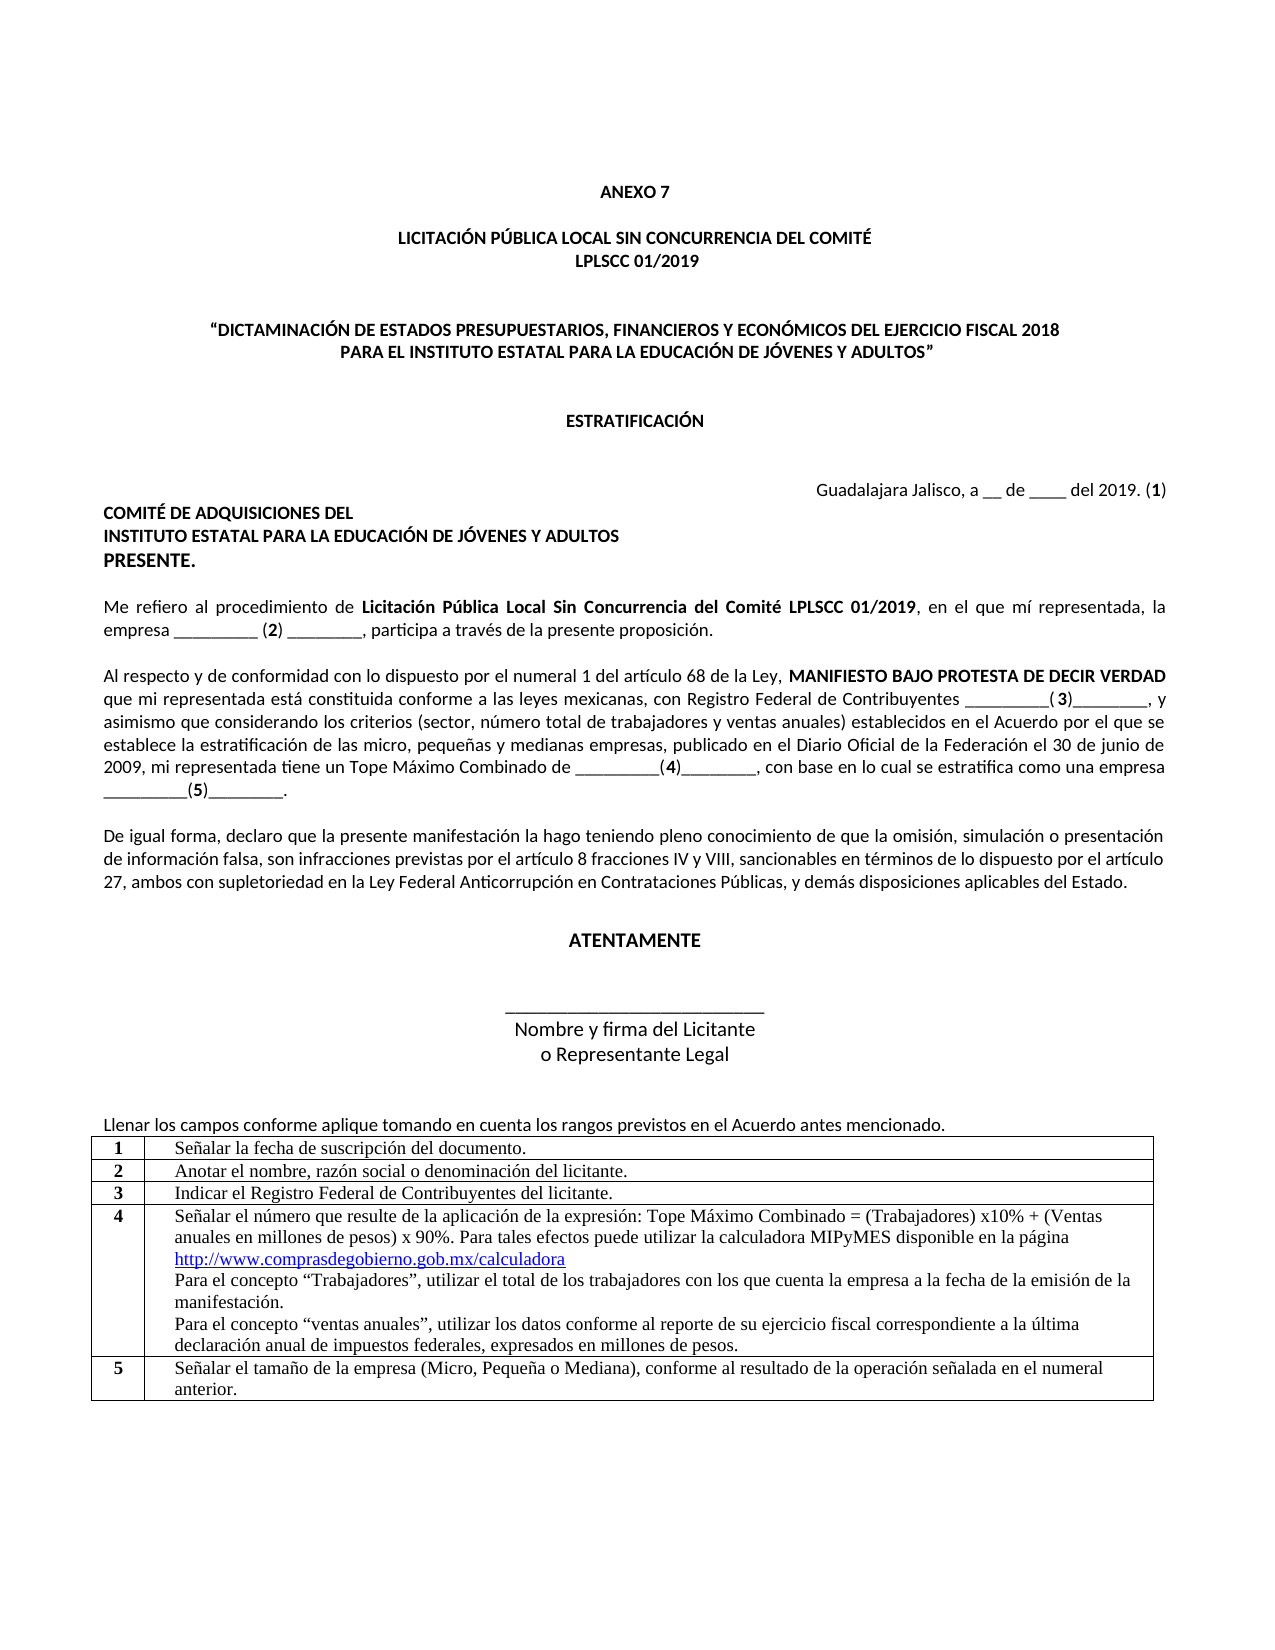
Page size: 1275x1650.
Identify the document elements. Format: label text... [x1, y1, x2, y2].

table_cell 3 [92, 1182, 144, 1204]
table_cell 4 [92, 1205, 144, 1356]
text PRESENTE. [103, 547, 1166, 572]
text “DICTAMINACIÓN DE ESTADOS PRESUPUESTARIOS, FINANCIEROS Y ECONÓMICOS DEL EJERCICIO FISCAL 2018 [103, 318, 1166, 341]
text De igual forma, declaro que la presente manifestación la hago teniendo pleno conocimiento de que la omisión, simulación o presentación de información falsa, son infracciones previstas por el artículo 8 fracciones IV y VIII, sancionables en términos de lo dispuesto por el artículo 27, ambos con supletoriedad en la Ley Federal Anticorrupción en Contrataciones Públicas, y demás disposiciones aplicables del Estado. [103, 824, 1166, 893]
text COMITÉ DE ADQUISICIONES DEL [103, 501, 1166, 524]
table_cell Indicar el Registro Federal de Contribuyentes del licitante. [145, 1182, 1153, 1204]
text LPLSCC 01/2019 [103, 249, 1166, 272]
text ESTRATIFICACIÓN [103, 409, 1166, 432]
table_cell Señalar el tamaño de la empresa (Micro, Pequeña o Mediana), conforme al resultado de la operación señalada en el numeral anterior. [145, 1357, 1153, 1400]
table_cell 5 [92, 1357, 144, 1400]
text Al respecto y de conformidad con lo dispuesto por el numeral 1 del artículo 68 de la Ley, MANIFIESTO BAJO PROTESTA DE DECIR VERDAD que mi representada está constituida conforme a las leyes mexicanas, con Registro Federal de Contribuyentes _________(3)________, y asimismo que considerando los criterios (sector, número total de trabajadores y ventas anuales) establecidos en el Acuerdo por el que se establece la estratificación de las micro, pequeñas y medianas empresas, publicado en el Diario Oficial de la Federación el 30 de junio de 2009, mi representada tiene un Tope Máximo Combinado de _________(4)________, con base en lo cual se estratifica como una empresa _________(5)________. [103, 664, 1166, 801]
text Llenar los campos conforme aplique tomando en cuenta los rangos previstos en el Acuerdo antes mencionado. [103, 1113, 1166, 1136]
text _________________________ [103, 991, 1166, 1016]
text ATENTAMENTE [103, 927, 1166, 953]
text o Representante Legal [103, 1042, 1166, 1067]
text PARA EL INSTITUTO ESTATAL PARA LA EDUCACIÓN DE JÓVENES Y ADULTOS” [103, 341, 1166, 363]
text Me refiero al procedimiento de Licitación Pública Local Sin Concurrencia del Comité LPLSCC 01/2019, en el que mí representada, la empresa _________ (2) ________, participa a través de la presente proposición. [103, 595, 1166, 641]
text INSTITUTO ESTATAL PARA LA EDUCACIÓN DE JÓVENES Y ADULTOS [103, 524, 1166, 547]
table_header 1 [92, 1137, 144, 1158]
text LICITACIÓN PÚBLICA LOCAL SIN CONCURRENCIA DEL COMITÉ [103, 226, 1166, 249]
text Nombre y firma del Licitante [103, 1016, 1166, 1042]
table_header Señalar la fecha de suscripción del documento. [145, 1137, 1153, 1158]
table_cell Anotar el nombre, razón social o denominación del licitante. [145, 1160, 1153, 1181]
table_cell 2 [92, 1160, 144, 1181]
table_cell Señalar el número que resulte de la aplicación de la expresión: Tope Máximo Combinado = (Trabajadores) x10% + (Ventas anuales en millones de pesos) x 90%. Para tales efectos puede utilizar la calculadora MIPyMES disponible en la página http://www.comprasdegobierno.gob.mx/calculadora Para el concepto “Trabajadores”, utilizar el total de los trabajadores con los que cuenta la empresa a la fecha de la emisión de la manifestación. Para el concepto “ventas anuales”, utilizar los datos conforme al reporte de su ejercicio fiscal correspondiente a la última declaración anual de impuestos federales, expresados en millones de pesos. [145, 1205, 1153, 1356]
text Guadalajara Jalisco, a __ de ____ del 2019. (1) [103, 478, 1166, 501]
text ANEXO 7 [103, 180, 1166, 203]
